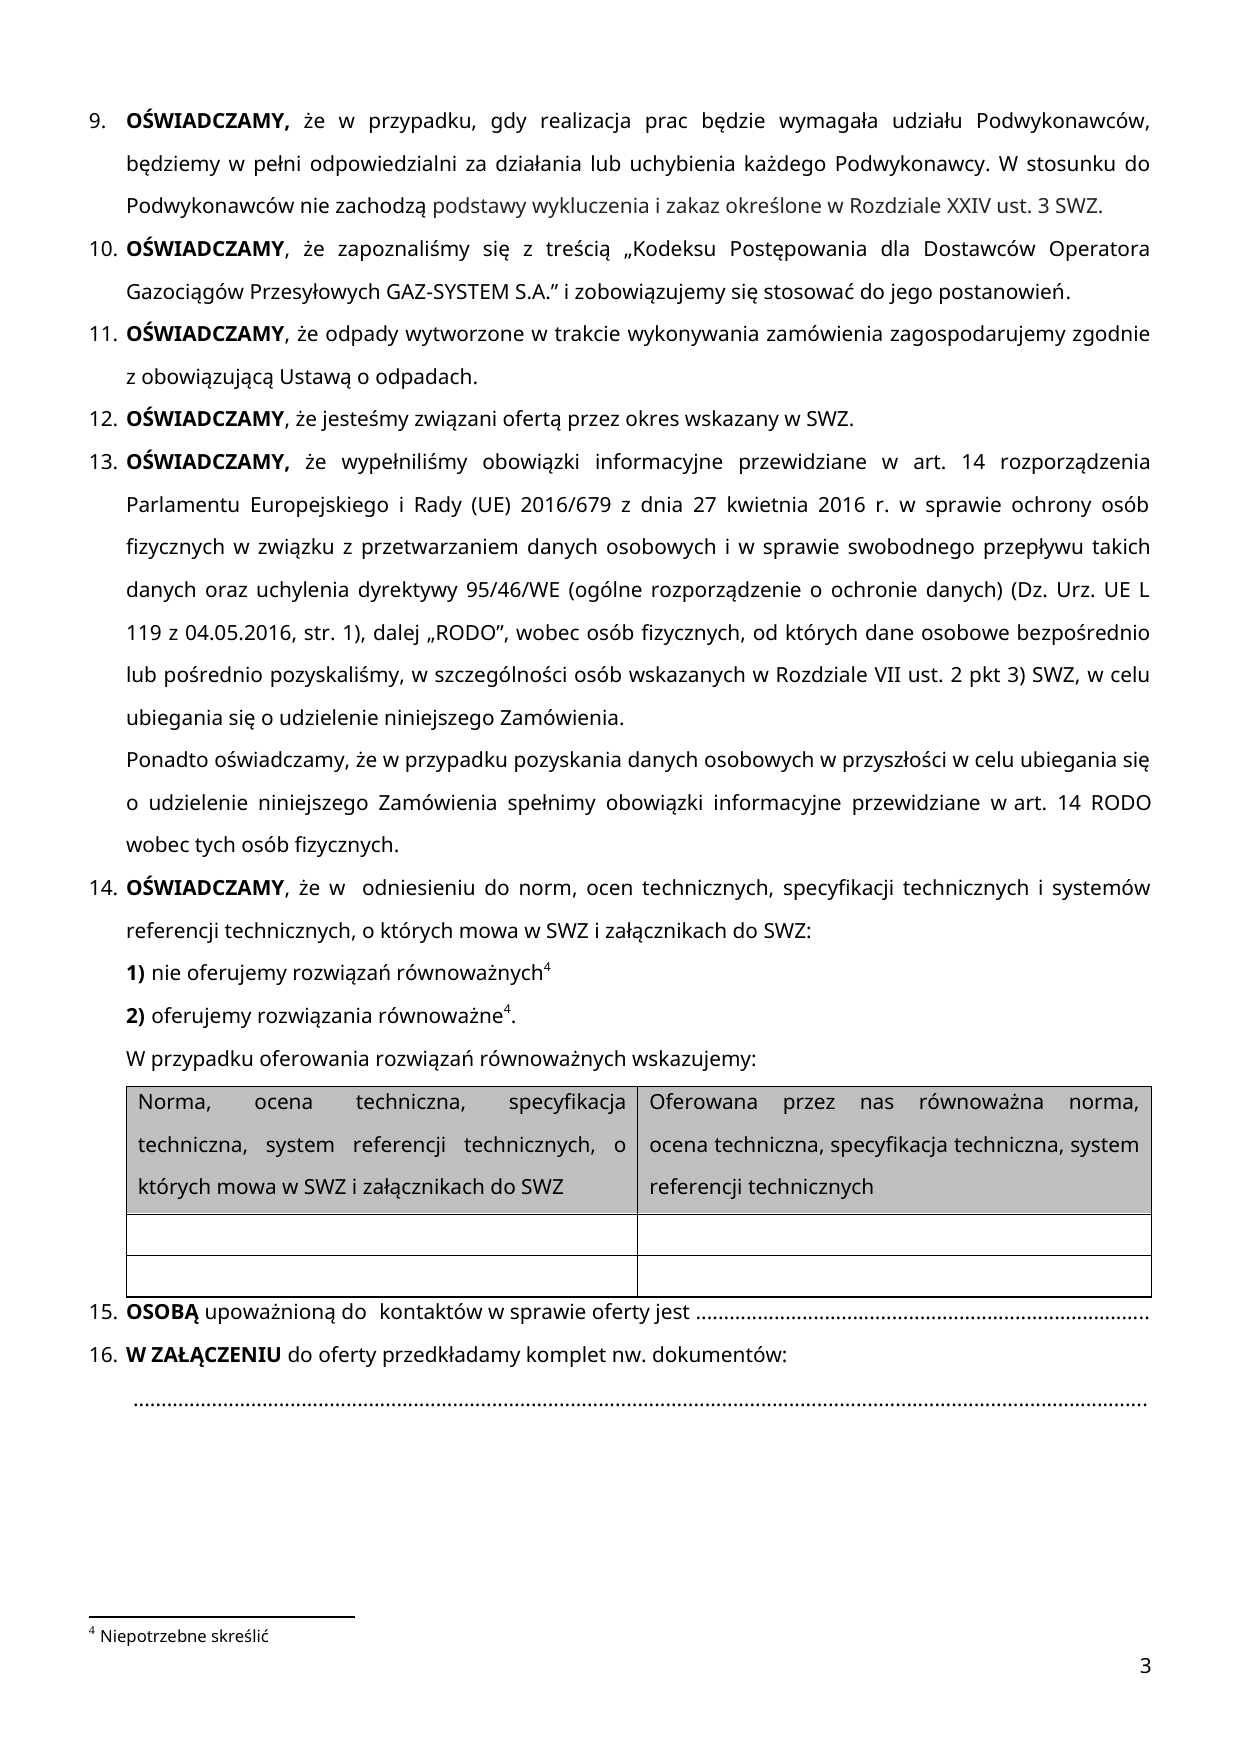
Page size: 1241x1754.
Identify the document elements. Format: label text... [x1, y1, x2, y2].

list OŚWIADCZAMY, że odpady wytworzone w trakcie wykonywania zamówienia zagospodarujemy zgodnie z obowiązującą Ustawą o odpadach. [89, 319, 1152, 390]
list oferujemy rozwiązania równoważne4. [126, 1001, 1152, 1029]
text Ponadto oświadczamy, że w przypadku pozyskania danych osobowych w przyszłości w celu ubiegania się o udzielenie niniejszego Zamówienia spełnimy obowiązki informacyjne przewidziane w art. 14 RODO wobec tych osób fizycznych. [126, 745, 1152, 859]
list OŚWIADCZAMY, że wypełniliśmy obowiązki informacyjne przewidziane w art. 14 rozporządzenia Parlamentu Europejskiego i Rady (UE) 2016/679 z dnia 27 kwietnia 2016 r. w sprawie ochrony osób fizycznych w związku z przetwarzaniem danych osobowych i w sprawie swobodnego przepływu takich danych oraz uchylenia dyrektywy 95/46/WE (ogólne rozporządzenie o ochronie danych) (Dz. Urz. UE L 119 z 04.05.2016, str. 1), dalej „RODO”, wobec osób fizycznych, od których dane osobowe bezpośrednio lub pośrednio pozyskaliśmy, w szczególności osób wskazanych w Rozdziale VII ust. 2 pkt 3) SWZ, w celu ubiegania się o udzielenie niniejszego Zamówienia. [89, 447, 1152, 731]
list nie oferujemy rozwiązań równoważnych [126, 958, 1152, 987]
list OSOBĄ upoważnioną do kontaktów w sprawie oferty jest [89, 1297, 1152, 1326]
table_cell [638, 1215, 1151, 1255]
list W ZAŁĄCZENIU do oferty przedkładamy komplet nw. dokumentów: [89, 1340, 1152, 1368]
text W przypadku oferowania rozwiązań równoważnych wskazujemy: [126, 1044, 1152, 1072]
table_header Oferowana przez nas równoważna norma, ocena techniczna, specyfikacja techniczna, system referencji technicznych [638, 1087, 1151, 1213]
table_cell [127, 1215, 637, 1255]
list OŚWIADCZAMY, że w odniesieniu do norm, ocen technicznych, specyfikacji technicznych i systemów referencji technicznych, o których mowa w SWZ i załącznikach do SWZ: [89, 873, 1152, 944]
table_cell [127, 1256, 637, 1296]
list OŚWIADCZAMY, że w przypadku, gdy realizacja prac będzie wymagała udziału Podwykonawców, będziemy w pełni odpowiedzialni za działania lub uchybienia każdego Podwykonawcy. W stosunku do Podwykonawców nie zachodzą podstawy wykluczenia i zakaz określone w Rozdziale XXIV ust. 3 SWZ. [89, 106, 1152, 220]
table_cell [638, 1256, 1151, 1296]
table_header Norma, ocena techniczna, specyfikacja techniczna, system referencji technicznych, o których mowa w SWZ i załącznikach do SWZ [127, 1087, 637, 1213]
list OŚWIADCZAMY, że jesteśmy związani ofertą przez okres wskazany w SWZ. [89, 404, 1152, 433]
list OŚWIADCZAMY, że zapoznaliśmy się z treścią „Kodeksu Postępowania dla Dostawców Operatora Gazociągów Przesyłowych GAZ-SYSTEM S.A.” i zobowiązujemy się stosować do jego postanowień. [89, 234, 1152, 305]
